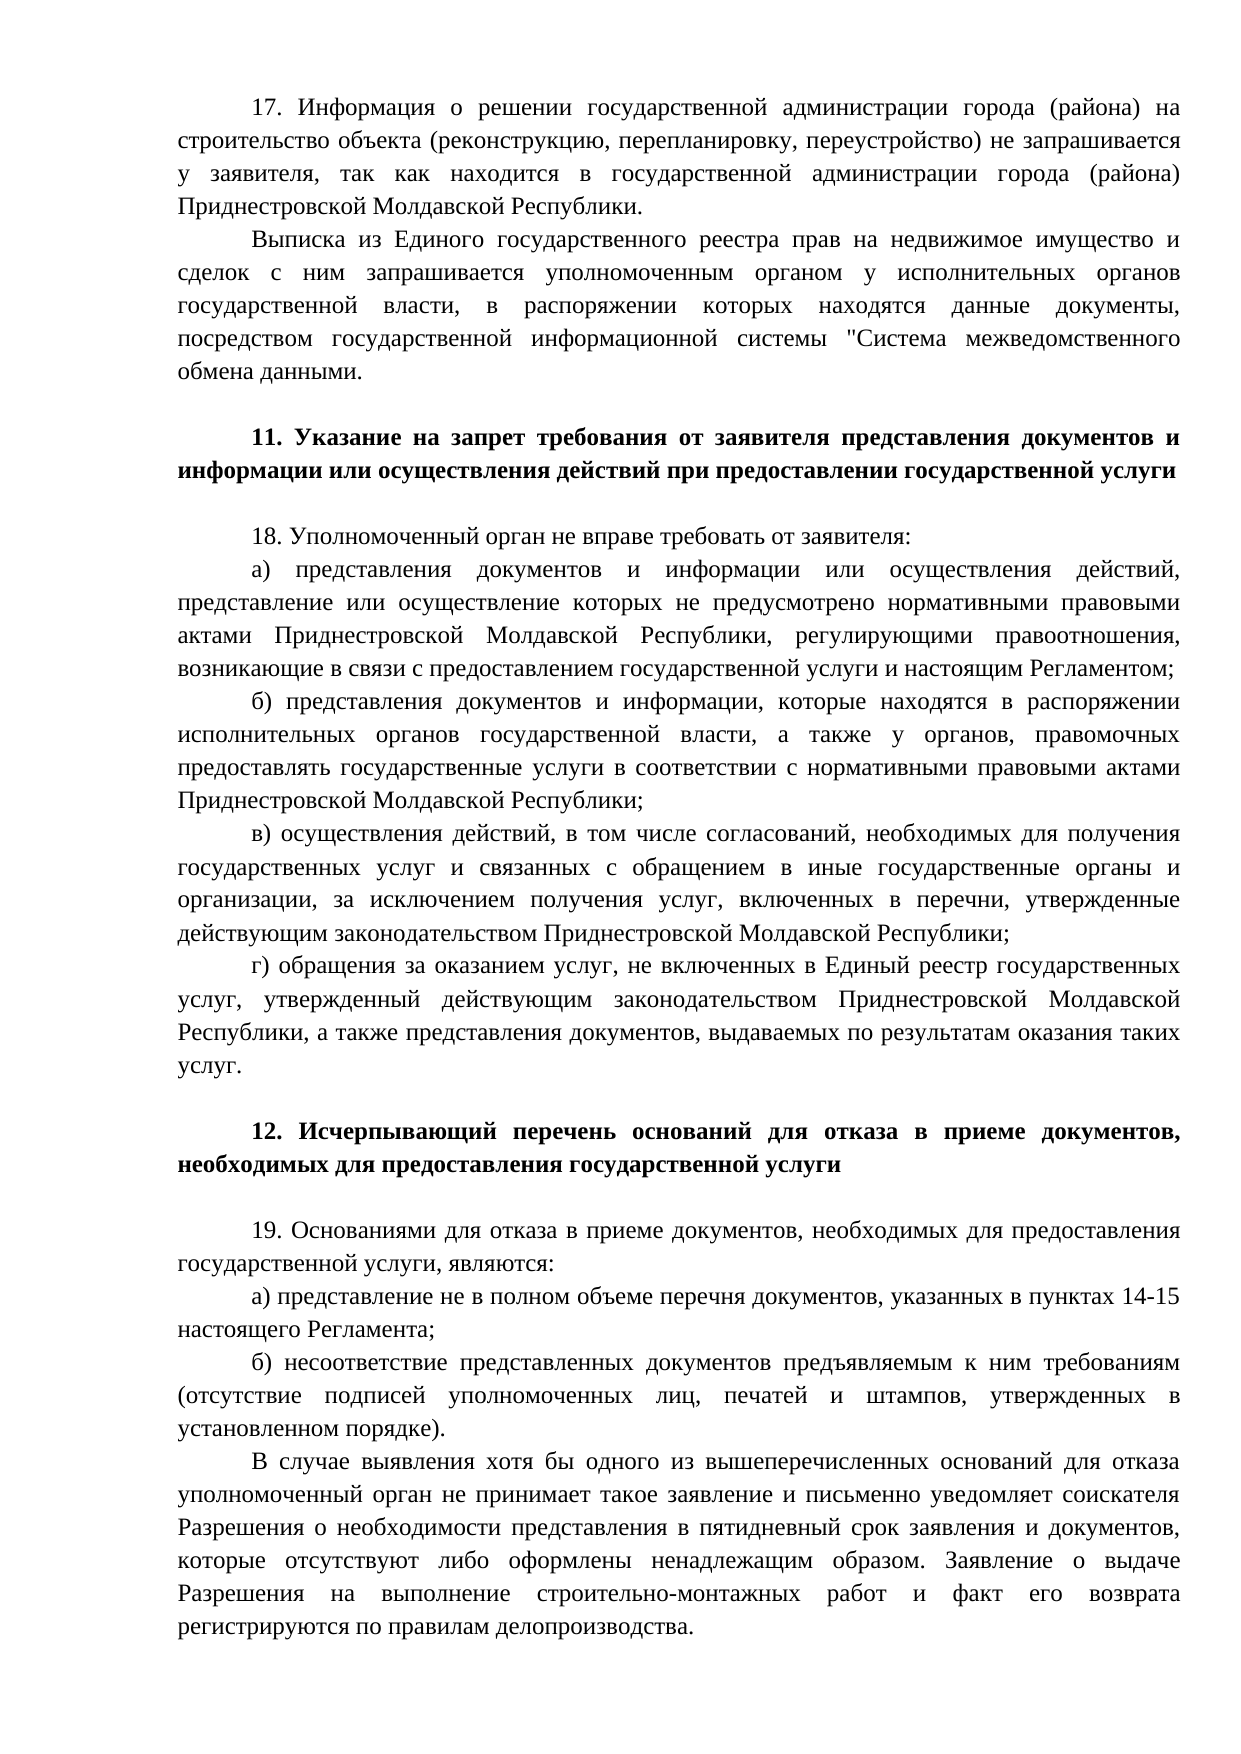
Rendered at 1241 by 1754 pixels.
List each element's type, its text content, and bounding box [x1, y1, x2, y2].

text 18. Уполномоченный орган не вправе требовать от заявителя: [177, 521, 1181, 550]
text а) представления документов и информации или осуществления действий, представление или осуществление которых не предусмотрено нормативными правовыми актами Приднестровской Молдавской Республики, регулирующими правоотношения, возникающие в связи с предоставлением государственной услуги и настоящим Регламентом; [177, 554, 1181, 682]
text б) представления документов и информации, которые находятся в распоряжении исполнительных органов государственной власти, а также у органов, правомочных предоставлять государственные услуги в соответствии с нормативными правовыми актами Приднестровской Молдавской Республики; [177, 686, 1181, 814]
text а) представление не в полном объеме перечня документов, указанных в пунктах 14-15 настоящего Регламента; [177, 1281, 1181, 1343]
text 19. Основаниями для отказа в приеме документов, необходимых для предоставления государственной услуги, являются: [177, 1215, 1181, 1277]
text Выписка из Единого государственного реестра прав на недвижимое имущество и сделок с ним запрашивается уполномоченным органом у исполнительных органов государственной власти, в распоряжении которых находятся данные документы, посредством государственной информационной системы "Система межведомственного обмена данными. [177, 224, 1181, 385]
text 11. Указание на запрет требования от заявителя представления документов и информации или осуществления действий при предоставлении государственной услуги [177, 422, 1181, 484]
text б) несоответствие представленных документов предъявляемым к ним требованиям (отсутствие подписей уполномоченных лиц, печатей и штампов, утвержденных в установленном порядке). [177, 1347, 1181, 1442]
text г) обращения за оказанием услуг, не включенных в Единый реестр государственных услуг, утвержденный действующим законодательством Приднестровской Молдавской Республики, а также представления документов, выдаваемых по результатам оказания таких услуг. [177, 951, 1181, 1078]
text 12. Исчерпывающий перечень оснований для отказа в приеме документов, необходимых для предоставления государственной услуги [177, 1116, 1181, 1177]
text в) осуществления действий, в том числе согласований, необходимых для получения государственных услуг и связанных с обращением в иные государственные органы и организации, за исключением получения услуг, включенных в перечни, утвержденные действующим законодательством Приднестровской Молдавской Республики; [177, 818, 1181, 946]
text 17. Информация о решении государственной администрации города (района) на строительство объекта (реконструкцию, перепланировку, переустройство) не запрашивается у заявителя, так как находится в государственной администрации города (района) Приднестровской Молдавской Республики. [177, 92, 1181, 220]
text В случае выявления хотя бы одного из вышеперечисленных оснований для отказа уполномоченный орган не принимает такое заявление и письменно уведомляет соискателя Разрешения о необходимости представления в пятидневный срок заявления и документов, которые отсутствуют либо оформлены ненадлежащим образом. Заявление о выдаче Разрешения на выполнение строительно-монтажных работ и факт его возврата регистрируются по правилам делопроизводства. [177, 1446, 1181, 1640]
